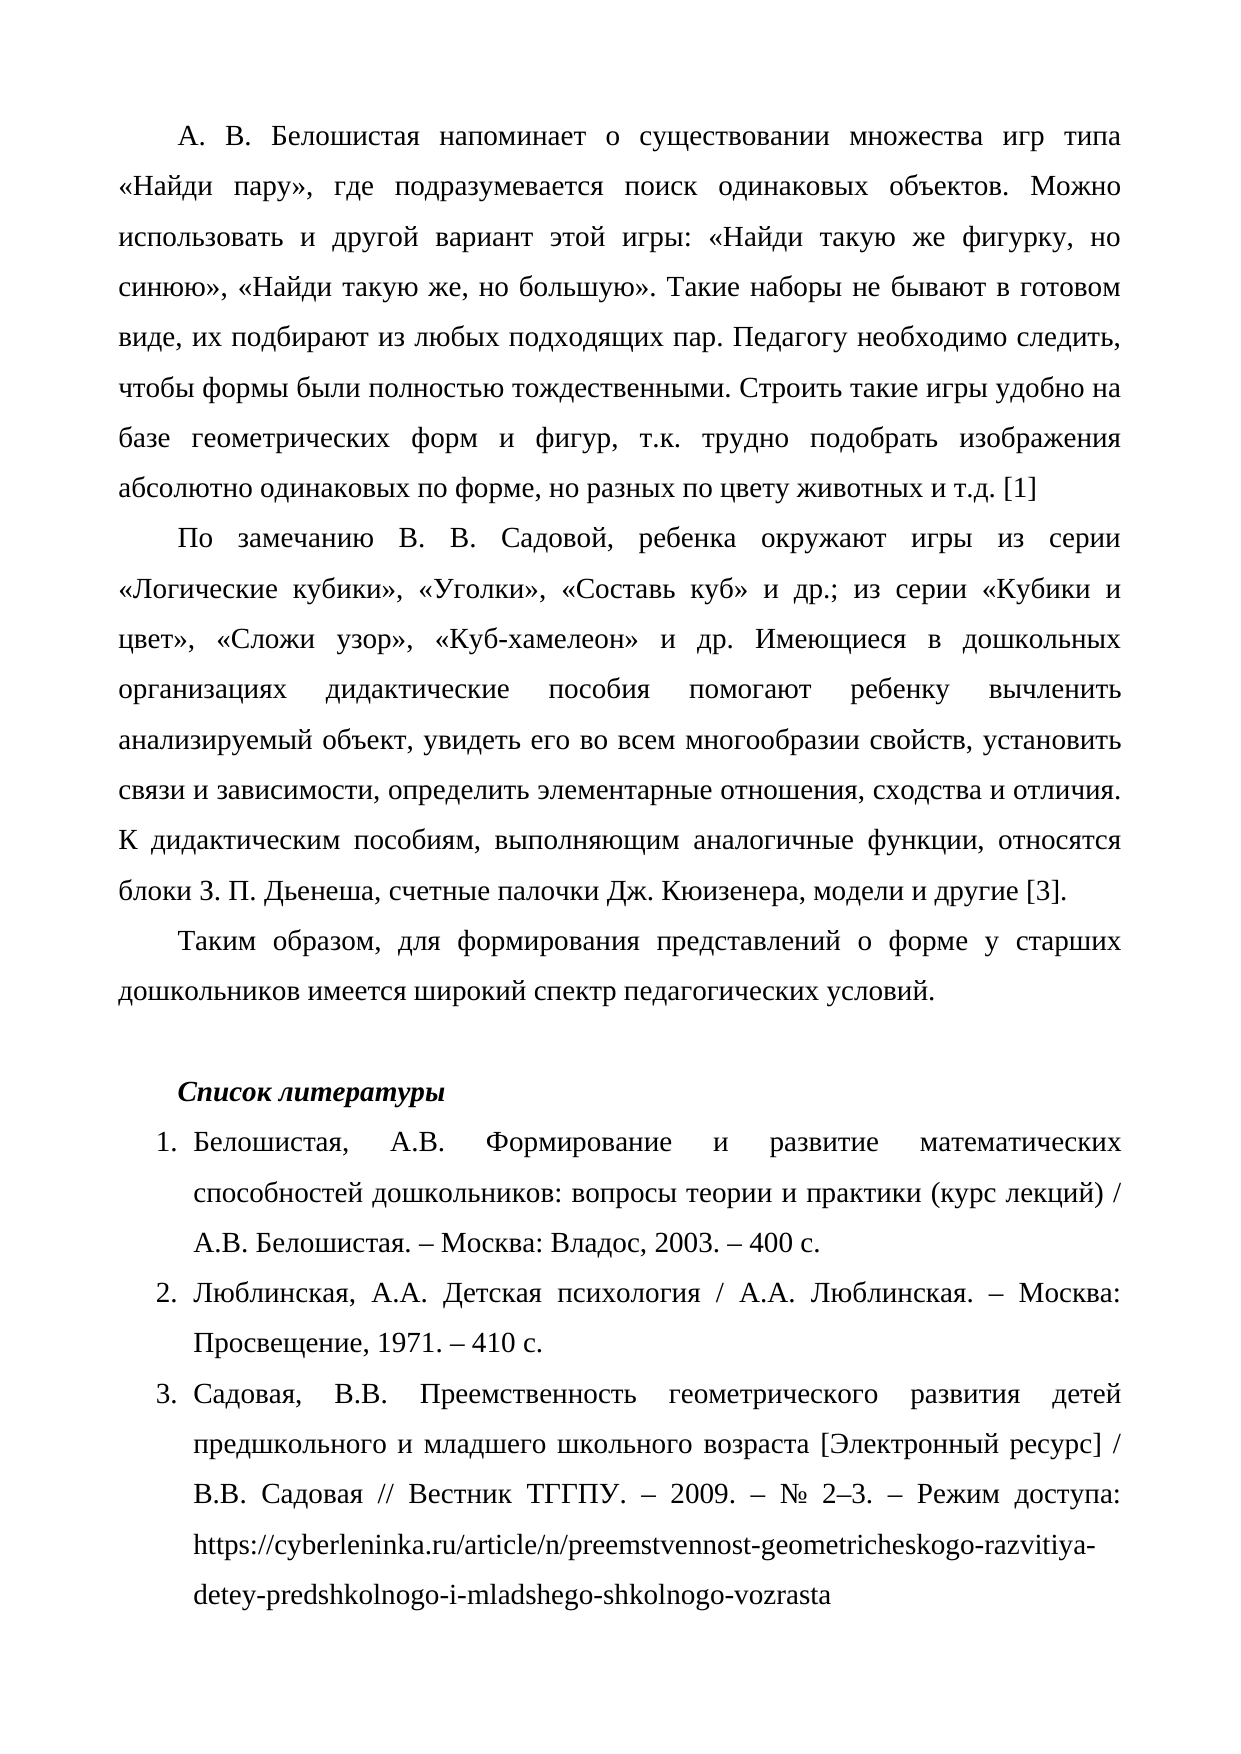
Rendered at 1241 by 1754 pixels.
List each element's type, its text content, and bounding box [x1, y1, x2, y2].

text По замечанию В. В. Садовой, ребенка окружают игры из серии «Логические кубики», «Уголки», «Составь куб» и др.; из серии «Кубики и цвет», «Сложи узор», «Куб-хамелеон» и др. Имеющиеся в дошкольных организациях дидактические пособия помогают ребенку вычленить анализируемый объект, увидеть его во всем многообразии свойств, установить связи и зависимости, определить элементарные отношения, сходства и отличия. К дидактическим пособиям, выполняющим аналогичные функции, относятся блоки З. П. Дьенеша, счетные палочки Дж. Кюизенера, модели и другие [3]. [118, 521, 1122, 906]
text Таким образом, для формирования представлений о форме у старших дошкольников имеется широкий спектр педагогических условий. [118, 923, 1122, 1007]
text Список литературы [118, 1074, 1122, 1108]
text А. В. Белошистая напоминает о существовании множества игр типа «Найди пару», где подразумевается поиск одинаковых объектов. Можно использовать и другой вариант этой игры: «Найди такую же фигурку, но синюю», «Найди такую же, но большую». Такие наборы не бывают в готовом виде, их подбирают из любых подходящих пар. Педагогу необходимо следить, чтобы формы были полностью тождественными. Строить такие игры удобно на базе геометрических форм и фигур, т.к. трудно подобрать изображения абсолютно одинаковых по форме, но разных по цвету животных и т.д. [1] [118, 118, 1122, 504]
list Белошистая, А.В. Формирование и развитие математических способностей дошкольников: вопросы теории и практики (курс лекций) / А.В. Белошистая. – Москва: Владос, 2003. – 400 с. [156, 1124, 1122, 1258]
list Люблинская, А.А. Детская психология / А.А. Люблинская. – Москва: Просвещение, 1971. – 410 с. [156, 1275, 1122, 1359]
list Садовая, В.В. Преемственность геометрического развития детей предшкольного и младшего школьного возраста [Электронный ресурс] / В.В. Садовая // Вестник ТГГПУ. – 2009. – № 2–3. – Режим доступа: https://cyberleninka.ru/article/n/preemstvennost-geometricheskogo-razvitiya-detey-predshkolnogo-i-mladshego-shkolnogo-vozrasta [156, 1376, 1122, 1611]
